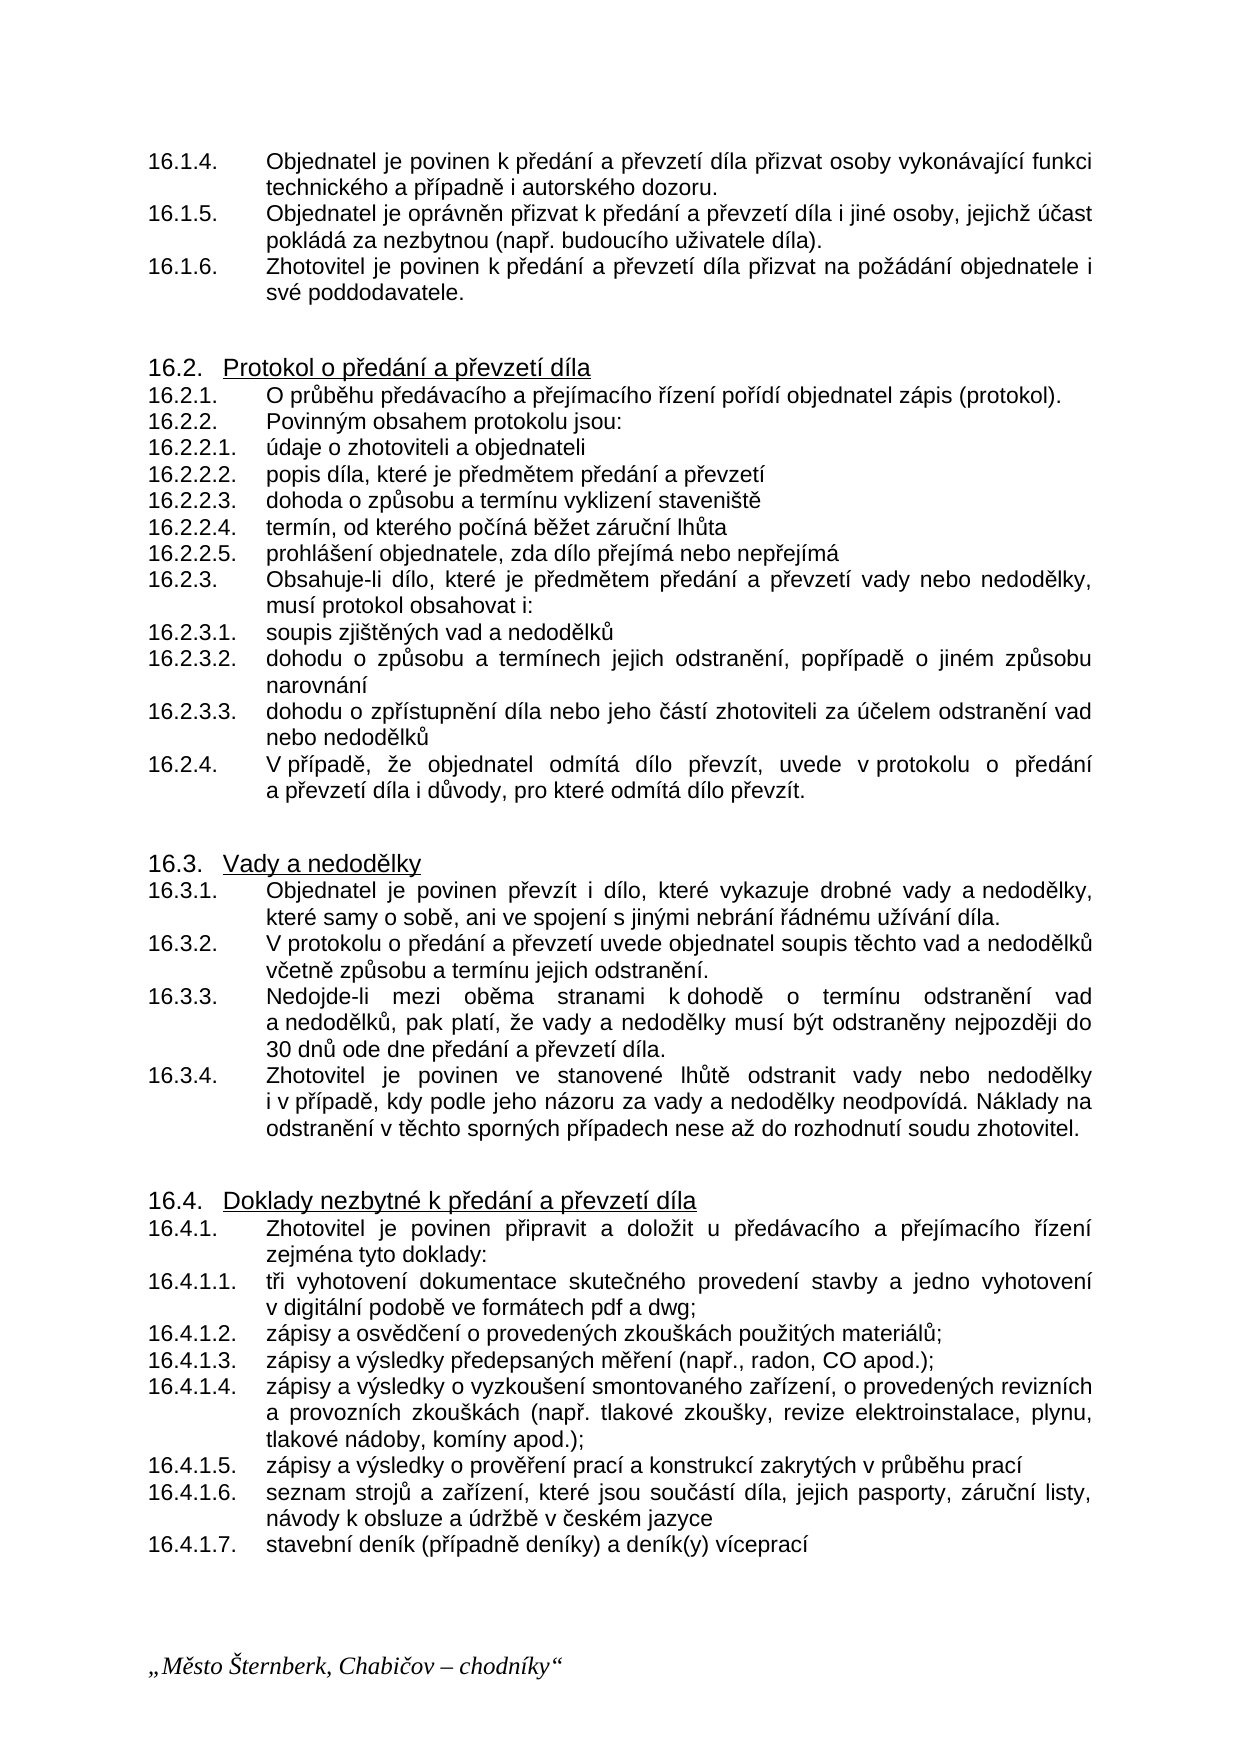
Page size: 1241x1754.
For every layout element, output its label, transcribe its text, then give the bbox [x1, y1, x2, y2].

list Zhotovitel je povinen připravit a doložit u předávacího a přejímacího řízení zejména tyto doklady: [148, 1215, 1093, 1268]
list zápisy a výsledky o vyzkoušení smontovaného zařízení, o provedených revizních a provozních zkouškách (např. tlakové zkoušky, revize elektroinstalace, plynu, tlakové nádoby, komíny apod.); [148, 1373, 1093, 1452]
list dohodu o zpřístupnění díla nebo jeho částí zhotoviteli za účelem odstranění vad nebo nedodělků [148, 698, 1093, 751]
list údaje o zhotoviteli a objednateli [148, 434, 1093, 461]
list termín, od kterého počíná běžet záruční lhůta [148, 513, 1093, 540]
list stavební deník (případně deníky) a deník(y) víceprací [148, 1531, 1093, 1557]
list Zhotovitel je povinen k předání a převzetí díla přizvat na požádání objednatele i své poddodavatele. [148, 253, 1093, 306]
list Objednatel je oprávněn přizvat k předání a převzetí díla i jiné osoby, jejichž účast pokládá za nezbytnou (např. budoucího uživatele díla). [148, 200, 1093, 253]
list zápisy a výsledky o prověření prací a konstrukcí zakrytých v průběhu prací [148, 1452, 1093, 1478]
list Nedojde-li mezi oběma stranami k dohodě o termínu odstranění vad a nedodělků, pak platí, že vady a nedodělky musí být odstraněny nejpozději do 30 dnů ode dne předání a převzetí díla. [148, 983, 1093, 1062]
list tři vyhotovení dokumentace skutečného provedení stavby a jedno vyhotovení v digitální podobě ve formátech pdf a dwg; [148, 1268, 1093, 1320]
list Protokol o předání a převzetí díla [148, 353, 1093, 382]
list Povinným obsahem protokolu jsou: [148, 408, 1093, 434]
list dohodu o způsobu a termínech jejich odstranění, popřípadě o jiném způsobu narovnání [148, 645, 1093, 698]
list Zhotovitel je povinen ve stanovené lhůtě odstranit vady nebo nedodělky i v případě, kdy podle jeho názoru za vady a nedodělky neodpovídá. Náklady na odstranění v těchto sporných případech nese až do rozhodnutí soudu zhotovitel. [148, 1062, 1093, 1141]
list V protokolu o předání a převzetí uvede objednatel soupis těchto vad a nedodělků včetně způsobu a termínu jejich odstranění. [148, 930, 1093, 983]
list dohoda o způsobu a termínu vyklizení staveniště [148, 487, 1093, 513]
list zápisy a osvědčení o provedených zkouškách použitých materiálů; [148, 1320, 1093, 1347]
list Objednatel je povinen převzít i dílo, které vykazuje drobné vady a nedodělky, které samy o sobě, ani ve spojení s jinými nebrání řádnému užívání díla. [148, 877, 1093, 930]
list Doklady nezbytné k předání a převzetí díla [148, 1186, 1093, 1215]
list V případě, že objednatel odmítá dílo převzít, uvede v protokolu o předání a převzetí díla i důvody, pro které odmítá dílo převzít. [148, 751, 1093, 803]
list Vady a nedodělky [148, 849, 1093, 877]
list Obsahuje-li dílo, které je předmětem předání a převzetí vady nebo nedodělky, musí protokol obsahovat i: [148, 566, 1093, 619]
list seznam strojů a zařízení, které jsou součástí díla, jejich pasporty, záruční listy, návody k obsluze a údržbě v českém jazyce [148, 1478, 1093, 1531]
list Objednatel je povinen k předání a převzetí díla přizvat osoby vykonávající funkci technického a případně i autorského dozoru. [148, 148, 1093, 200]
list O průběhu předávacího a přejímacího řízení pořídí objednatel zápis (protokol). [148, 382, 1093, 408]
list prohlášení objednatele, zda dílo přejímá nebo nepřejímá [148, 540, 1093, 566]
list zápisy a výsledky předepsaných měření (např., radon, CO apod.); [148, 1347, 1093, 1373]
list soupis zjištěných vad a nedodělků [148, 619, 1093, 645]
list popis díla, které je předmětem předání a převzetí [148, 461, 1093, 487]
